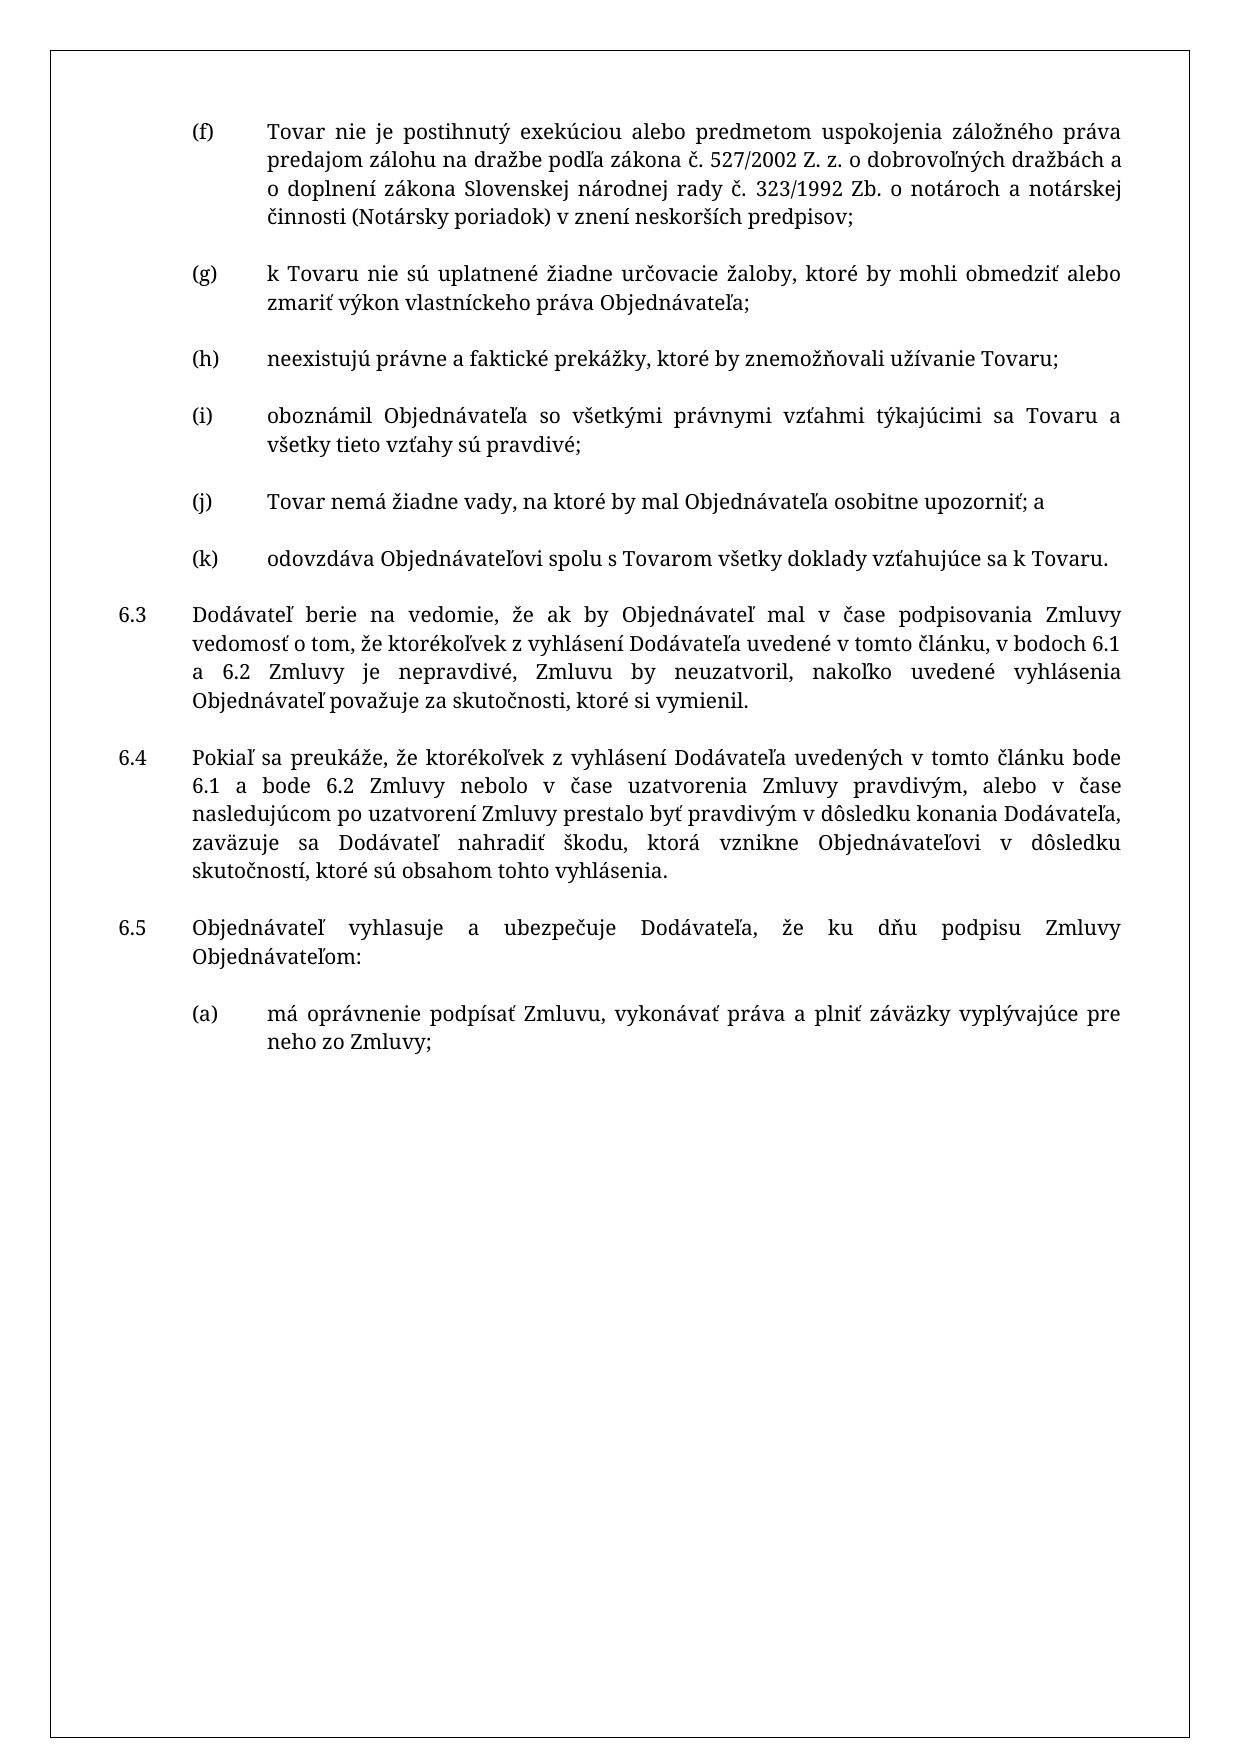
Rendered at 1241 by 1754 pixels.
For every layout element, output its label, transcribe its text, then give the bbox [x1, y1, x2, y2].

list oboznámil Objednávateľa so všetkými právnymi vzťahmi týkajúcimi sa Tovaru a všetky tieto vzťahy sú pravdivé; [192, 401, 1122, 458]
list neexistujú právne a faktické prekážky, ktoré by znemožňovali užívanie Tovaru; [192, 344, 1122, 373]
list Tovar nie je postihnutý exekúciou alebo predmetom uspokojenia záložného práva predajom zálohu na dražbe podľa zákona č. 527/2002 Z. z. o dobrovoľných dražbách a o doplnení zákona Slovenskej národnej rady č. 323/1992 Zb. o notároch a notárskej činnosti (Notársky poriadok) v znení neskorších predpisov; [192, 117, 1122, 231]
list Objednávateľ vyhlasuje a ubezpečuje Dodávateľa, že ku dňu podpisu Zmluvy Objednávateľom: [118, 913, 1122, 970]
list má oprávnenie podpísať Zmluvu, vykonávať práva a plniť záväzky vyplývajúce pre neho zo Zmluvy; [192, 999, 1122, 1056]
list Dodávateľ berie na vedomie, že ak by Objednávateľ mal v čase podpisovania Zmluvy vedomosť o tom, že ktorékoľvek z vyhlásení Dodávateľa uvedené v tomto článku, v bodoch 6.1 a 6.2 Zmluvy je nepravdivé, Zmluvu by neuzatvoril, nakoľko uvedené vyhlásenia Objednávateľ považuje za skutočnosti, ktoré si vymienil. [118, 601, 1122, 714]
list Tovar nemá žiadne vady, na ktoré by mal Objednávateľa osobitne upozorniť; a [192, 487, 1122, 515]
list odovzdáva Objednávateľovi spolu s Tovarom všetky doklady vzťahujúce sa k Tovaru. [192, 544, 1122, 572]
list Pokiaľ sa preukáže, že ktorékoľvek z vyhlásení Dodávateľa uvedených v tomto článku bode 6.1 a bode 6.2 Zmluvy nebolo v čase uzatvorenia Zmluvy pravdivým, alebo v čase nasledujúcom po uzatvorení Zmluvy prestalo byť pravdivým v dôsledku konania Dodávateľa, zaväzuje sa Dodávateľ nahradiť škodu, ktorá vznikne Objednávateľovi v dôsledku skutočností, ktoré sú obsahom tohto vyhlásenia. [118, 743, 1122, 885]
list k Tovaru nie sú uplatnené žiadne určovacie žaloby, ktoré by mohli obmedziť alebo zmariť výkon vlastníckeho práva Objednávateľa; [192, 259, 1122, 316]
